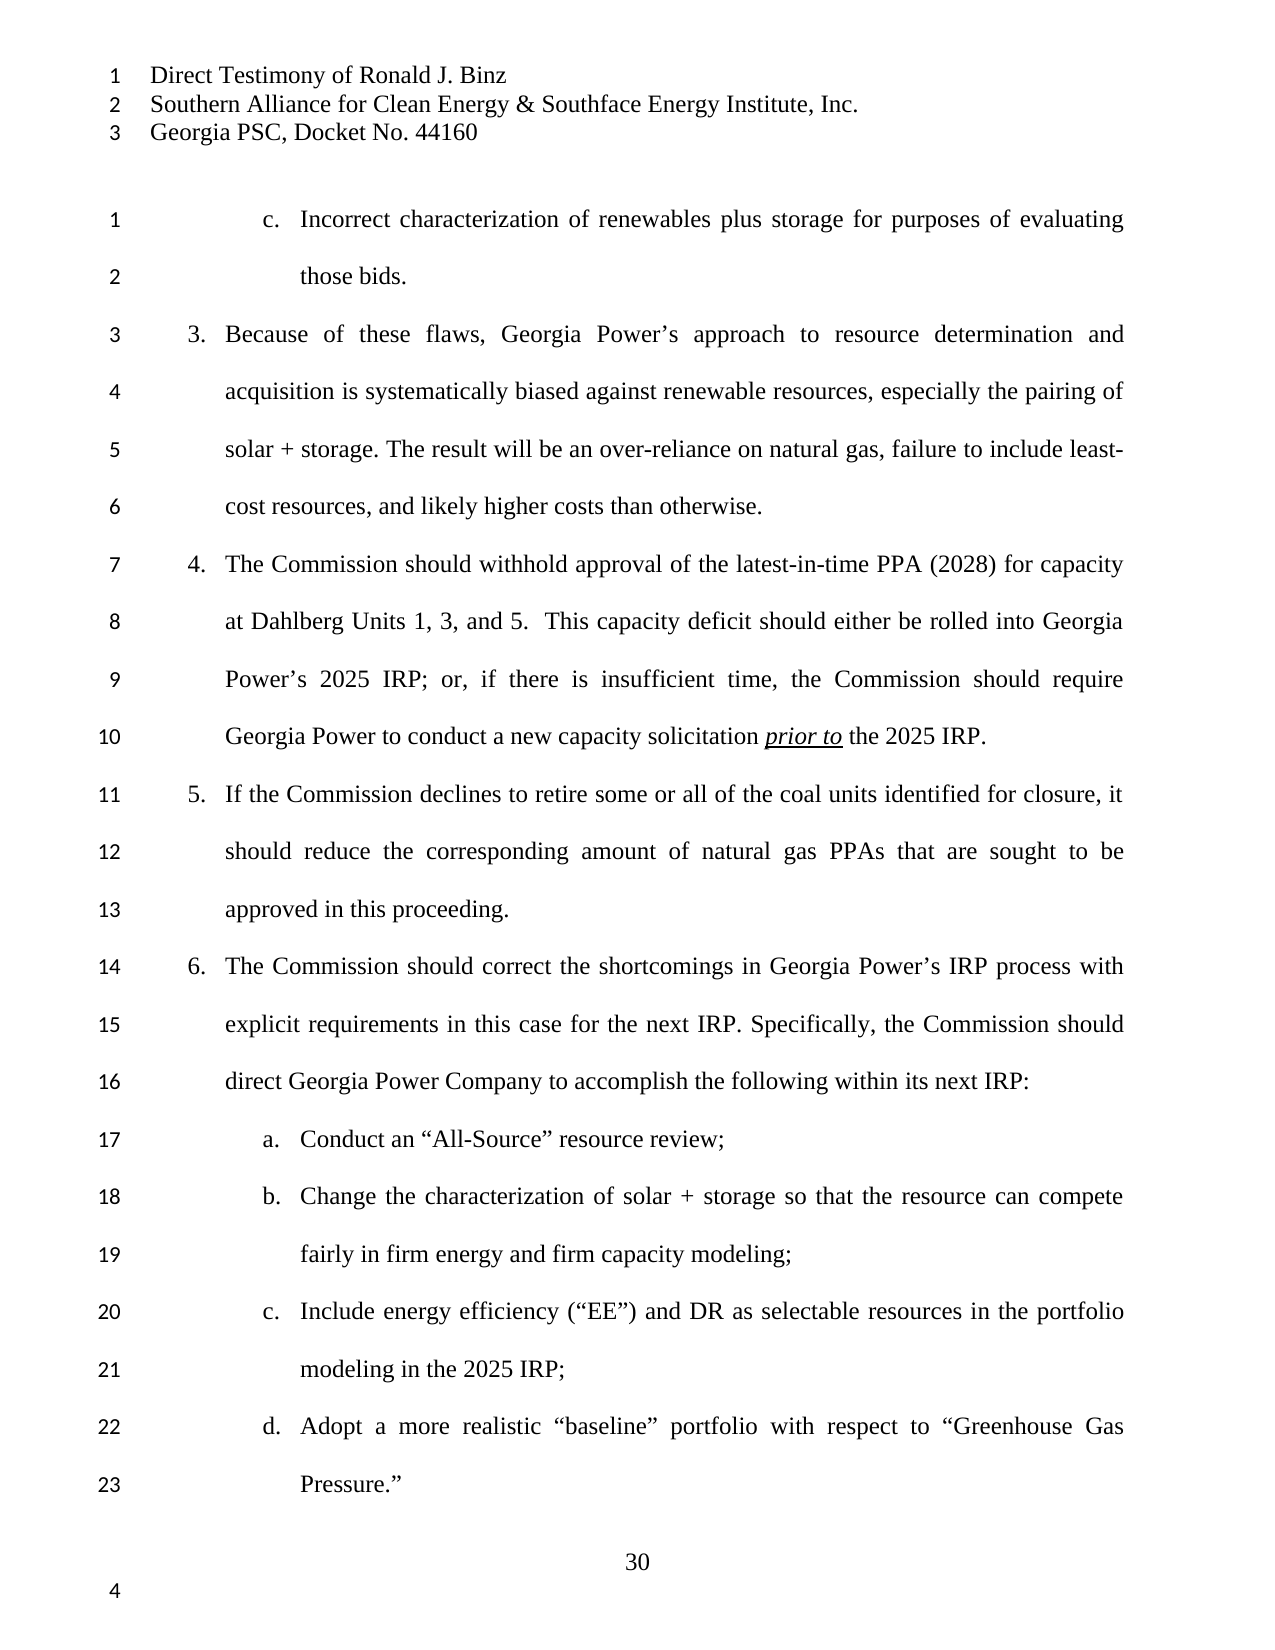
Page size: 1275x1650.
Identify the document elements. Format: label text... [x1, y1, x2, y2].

list Because of these flaws, Georgia Power’s approach to resource determination and acquisition is systematically biased against renewable resources, especially the pairing of solar + storage. The result will be an over-reliance on natural gas, failure to include least-cost resources, and likely higher costs than otherwise. [187, 319, 1125, 520]
list Adopt a more realistic “baseline” portfolio with respect to “Greenhouse Gas Pressure.” [262, 1411, 1125, 1497]
list Incorrect characterization of renewables plus storage for purposes of evaluating those bids. [262, 204, 1125, 290]
list Conduct an “All-Source” resource review; [262, 1124, 1125, 1152]
list Include energy efficiency (“EE”) and DR as selectable resources in the portfolio modeling in the 2025 IRP; [262, 1296, 1125, 1382]
list The Commission should correct the shortcomings in Georgia Power’s IRP process with explicit requirements in this case for the next IRP. Specifically, the Commission should direct Georgia Power Company to accomplish the following within its next IRP: [187, 951, 1125, 1095]
list If the Commission declines to retire some or all of the coal units identified for closure, it should reduce the corresponding amount of natural gas PPAs that are sought to be approved in this proceeding. [187, 779, 1125, 922]
list Change the characterization of solar + storage so that the resource can compete fairly in firm energy and firm capacity modeling; [262, 1181, 1125, 1267]
list The Commission should withhold approval of the latest-in-time PPA (2028) for capacity at Dahlberg Units 1, 3, and 5. This capacity deficit should either be rolled into Georgia Power’s 2025 IRP; or, if there is insufficient time, the Commission should require Georgia Power to conduct a new capacity solicitation prior to the 2025 IRP. [187, 549, 1125, 750]
